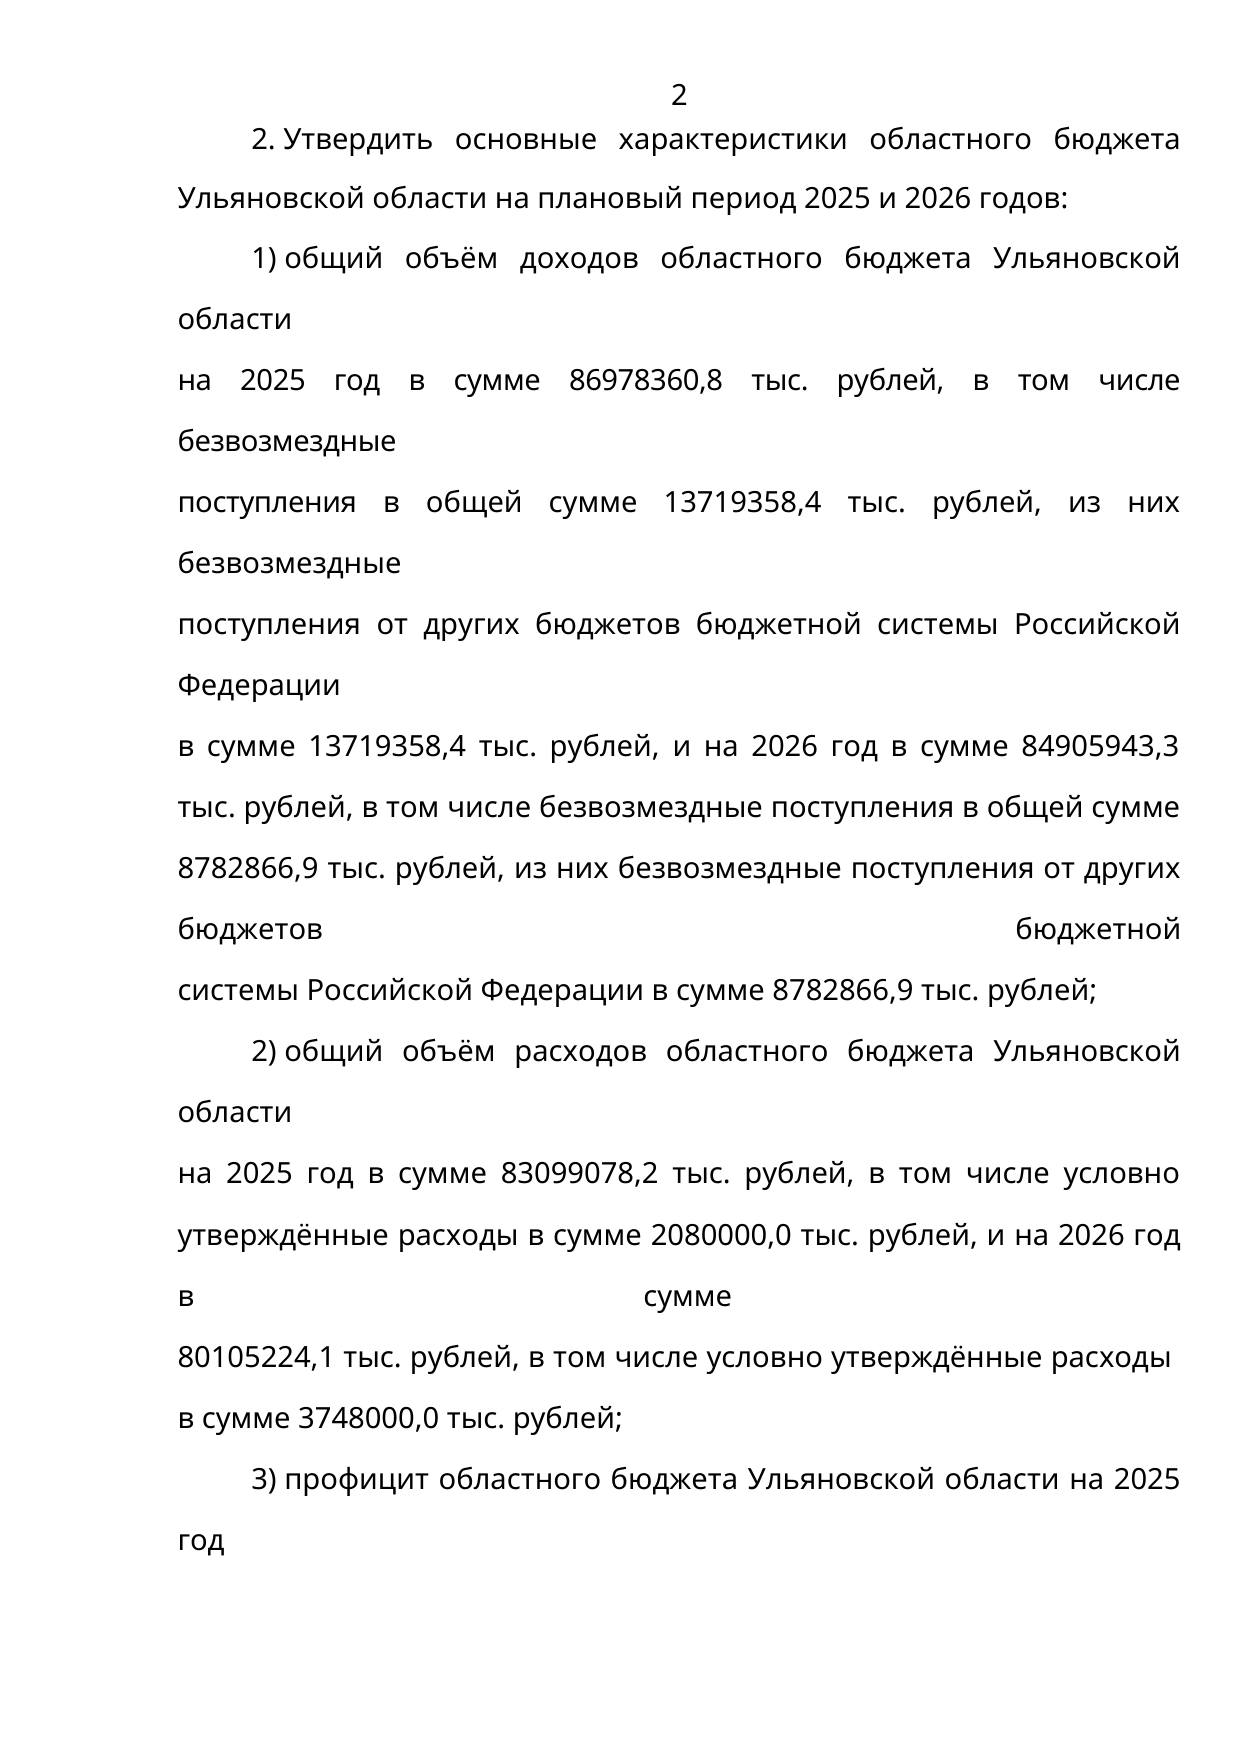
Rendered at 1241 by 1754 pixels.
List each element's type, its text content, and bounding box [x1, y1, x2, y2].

text 2) общий объём расходов областного бюджета Ульяновской области на 2025 год в сумме 83099078,2 тыс. рублей, в том числе условно утверждённые расходы в сумме 2080000,0 тыс. рублей, и на 2026 год в сумме 80105224,1 тыс. рублей, в том числе условно утверждённые расходы в сумме 3748000,0 тыс. рублей; [177, 1031, 1181, 1437]
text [177, 1458, 1181, 1559]
text 2. Утвердить основные характеристики областного бюджета Ульяновской области на плановый период 2025 и 2026 годов: [177, 118, 1181, 217]
text 1) общий объём доходов областного бюджета Ульяновской области на 2025 год в сумме 86978360,8 тыс. рублей, в том числе безвозмездные поступления в общей сумме 13719358,4 тыс. рублей, из них безвозмездные поступления от других бюджетов бюджетной системы Российской Федерации в сумме 13719358,4 тыс. рублей, и на 2026 год в сумме 84905943,3 тыс. рублей, в том числе безвозмездные поступления в общей сумме 8782866,9 тыс. рублей, из них безвозмездные поступления от других бюджетов бюджетной системы Российской Федерации в сумме 8782866,9 тыс. рублей; [177, 237, 1181, 1009]
